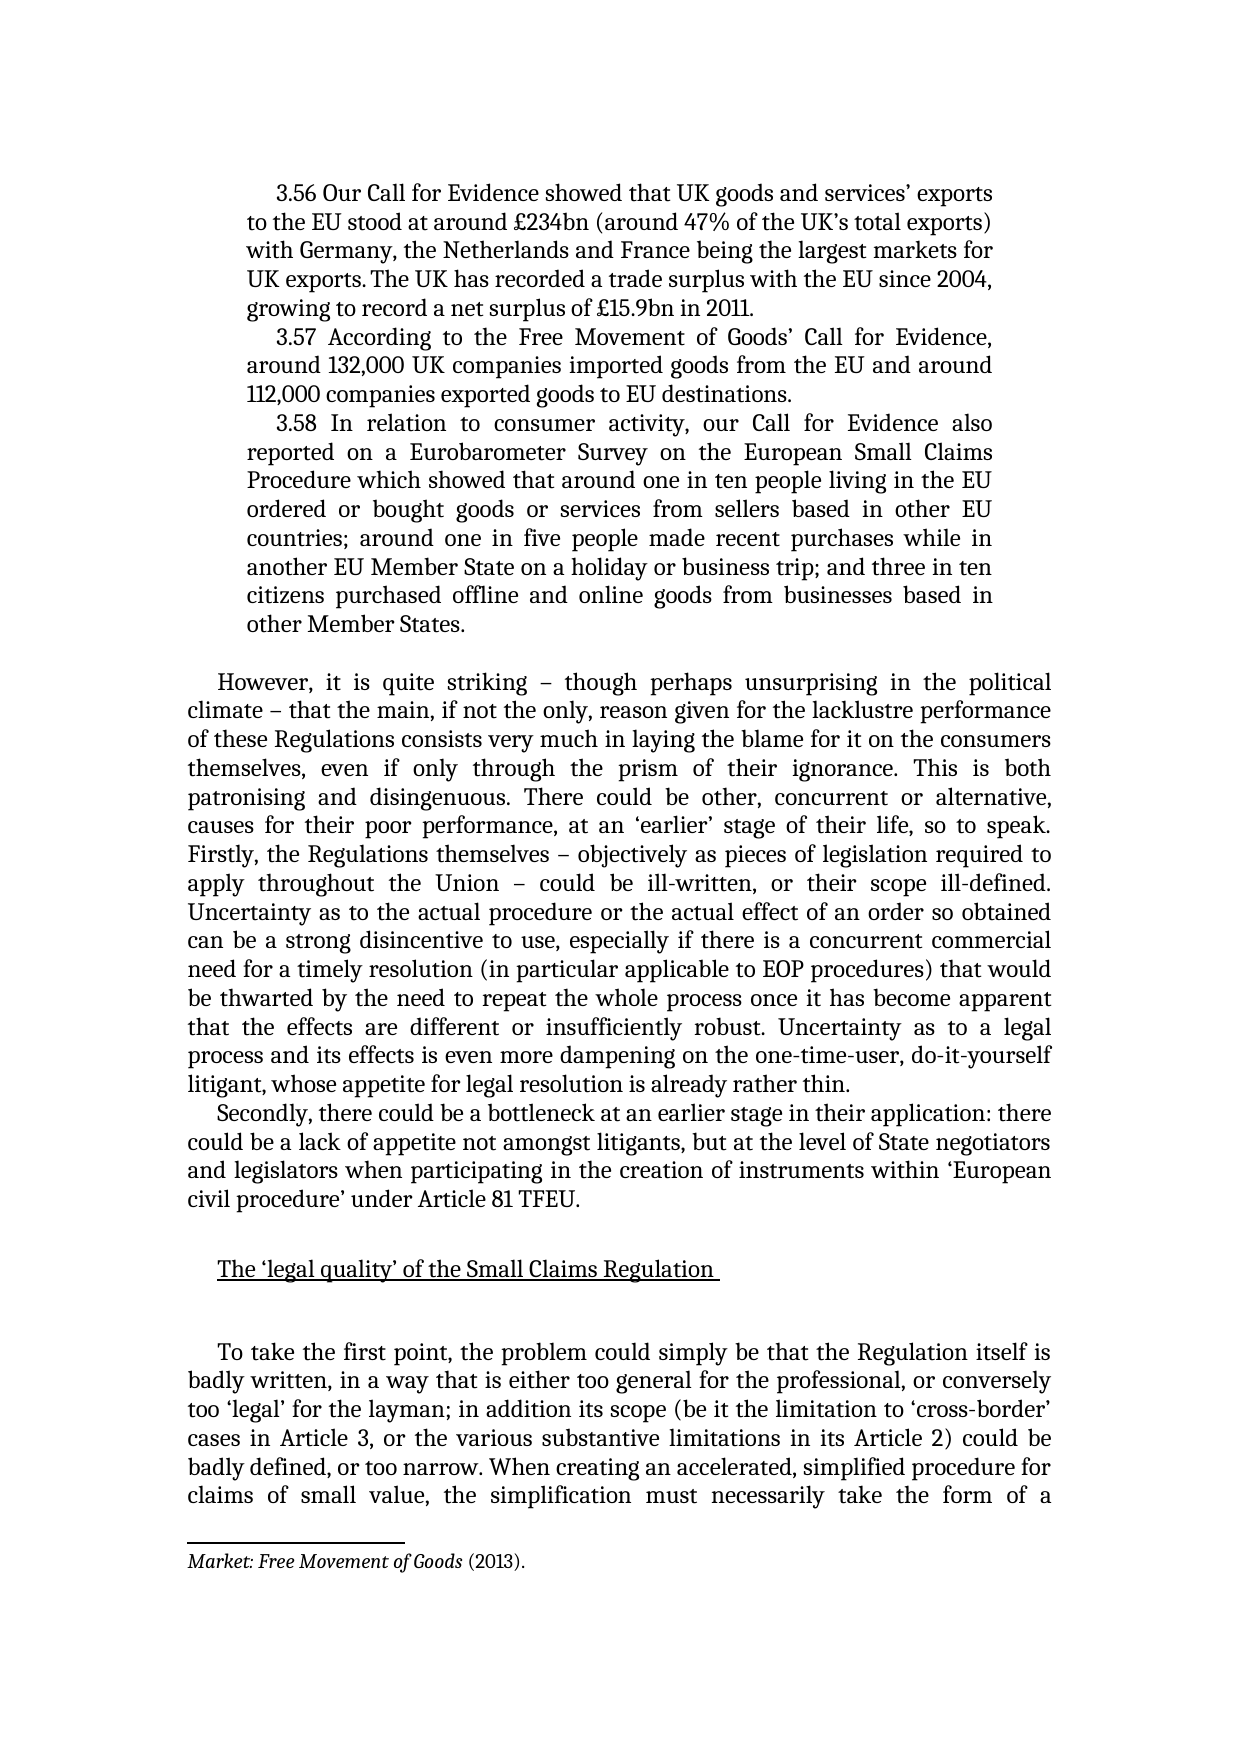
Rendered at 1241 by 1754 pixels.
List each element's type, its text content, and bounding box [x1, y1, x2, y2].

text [187, 1337, 1053, 1510]
text 3.57 According to the Free Movement of Goods’ Call for Evidence, around 132,000 UK companies imported goods from the EU and around 112,000 companies exported goods to EU destinations. [247, 322, 994, 409]
text Secondly, there could be a bottleneck at an earlier stage in their application: there could be a lack of appetite not amongst litigants, but at the level of State negotiators and legislators when participating in the creation of instruments within ‘European civil procedure’ under Article 81 TFEU. [187, 1099, 1053, 1214]
text 3.56 Our Call for Evidence showed that UK goods and services’ exports to the EU stood at around £234bn (around 47% of the UK’s total exports) with Germany, the Netherlands and France being the largest markets for UK exports. The UK has recorded a trade surplus with the EU since 2004, growing to record a net surplus of £15.9bn in 2011. [247, 179, 994, 322]
text The ‘legal quality’ of the Small Claims Regulation [187, 1255, 1053, 1284]
text However, it is quite striking – though perhaps unsurprising in the political climate – that the main, if not the only, reason given for the lacklustre performance of these Regulations very much lay the blame for it on the consumers themselves, even if only through the prism of their ignorance. This is both patronising and disingenous. There could be other, concurrent or alternative, causes for their poor performance, at an ‘earlier’ stage of their life, so to speak. Firstly, the Regulations themselves – objectively as pieces of legislation required to apply throughout the Union – could be ill-written, or their scope ill-defined. Uncertainty as to the actual procedure or the actual effect of an order so obtained can be a strong disincentive to use, especially if there is a concurrent commercial need for a timely resolution (in particular applicable to EOP procedures) that would be thwarted by the need to repeat the whole process once it has become apparent that the effects are different or insufficiently robust. Uncertainty as to a legal process and its effects is even more dampening on the one-time-user, do-it-yourself litigant, whose appetite for legal resolution is already rather thin. [187, 667, 1053, 1099]
text 3.58 In relation to consumer activity, our Call for Evidence also reported on a Eurobarometer Survey on the European Small Claims Procedure which showed that around one in ten people living in the EU ordered or bought goods or services from sellers based in other EU countries; around one in five people made recent purchases while in another EU Member State on a holiday or business trip; and three in ten citizens purchased offline and online goods from businesses based in other Member States. [247, 409, 994, 639]
